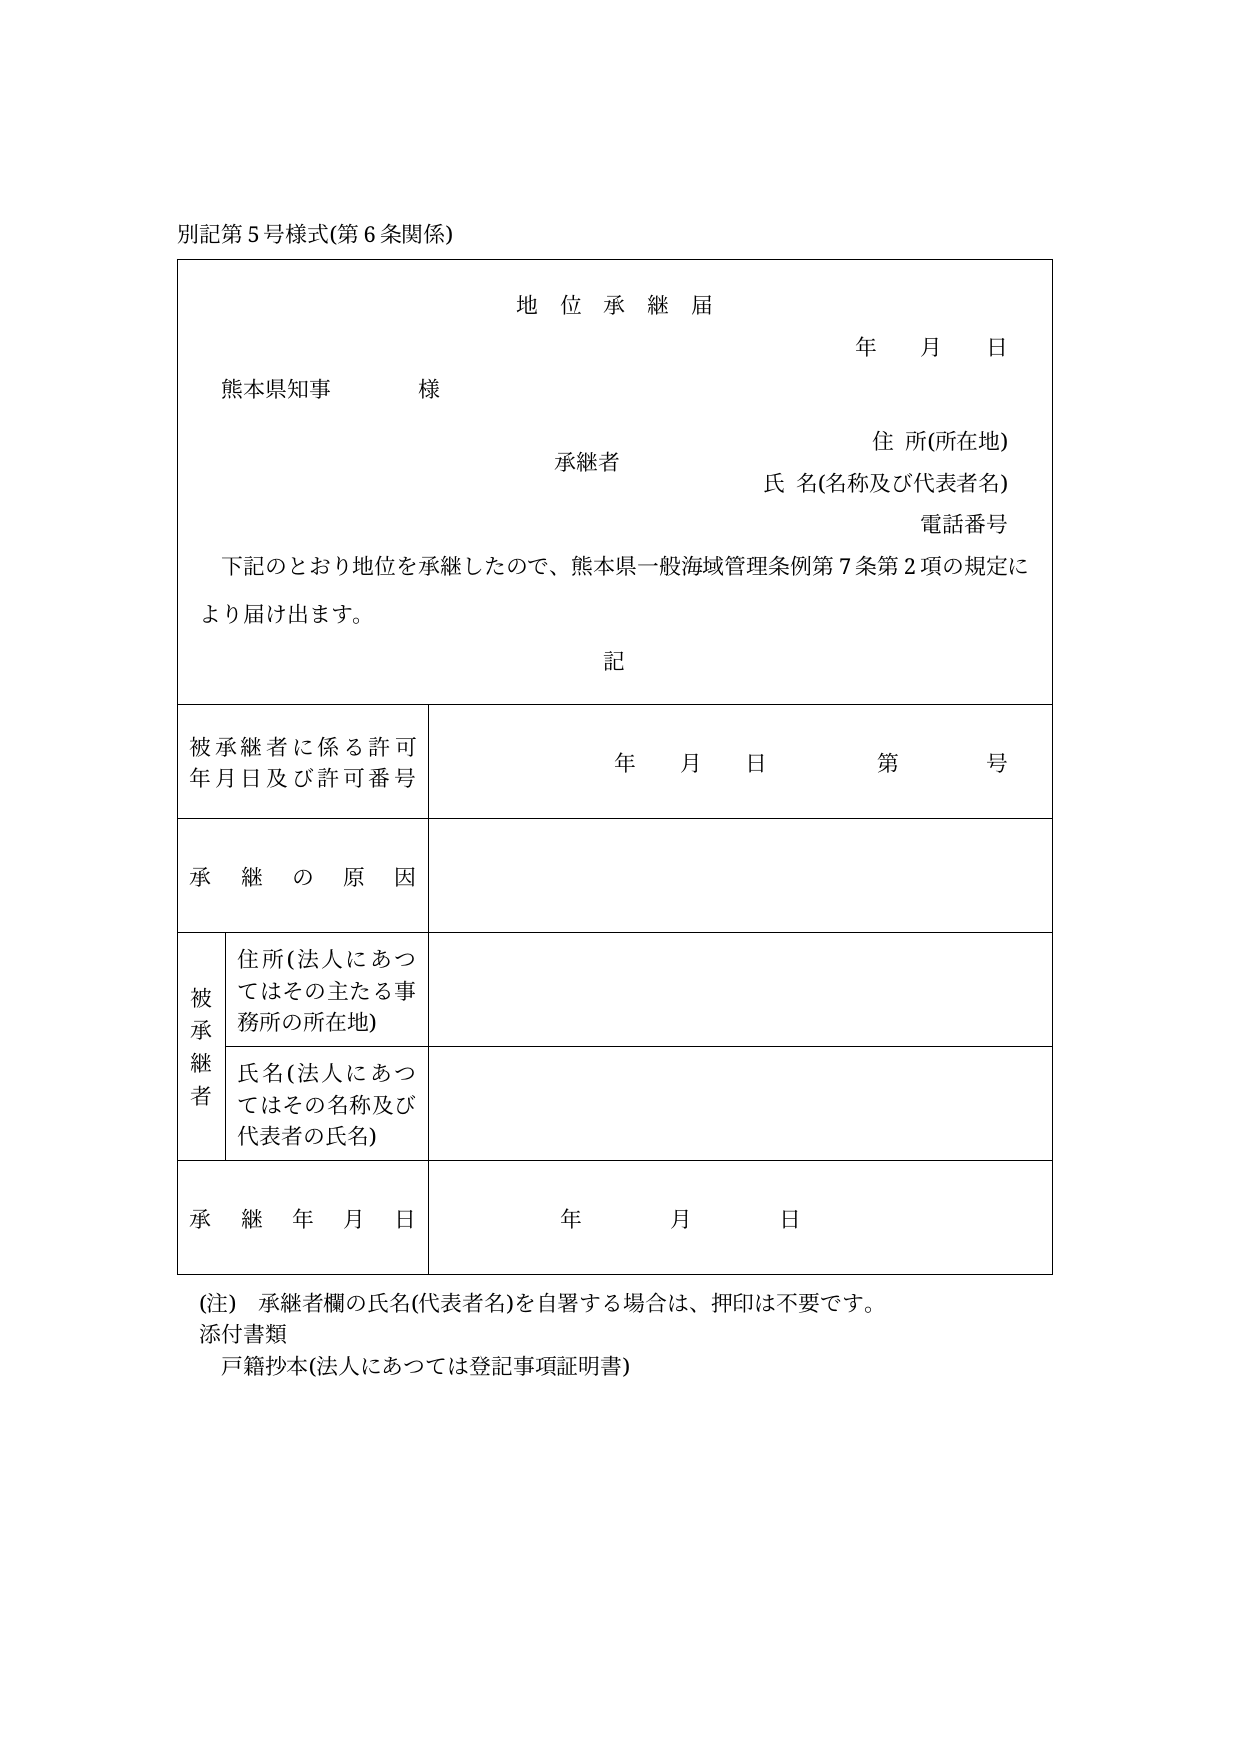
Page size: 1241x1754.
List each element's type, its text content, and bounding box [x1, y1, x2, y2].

table_cell 住所(法人にあつてはその主たる事務所の所在地) [226, 933, 428, 1046]
text 戸籍抄本(法人にあつては登記事項証明書) [177, 1349, 1063, 1380]
table_cell 住所(所在地) 氏名(名称及び代表者名) [621, 414, 1052, 508]
table_cell 被承継者 [178, 933, 225, 1160]
table_cell [429, 1047, 1052, 1160]
text 別記第5号様式(第6条関係) [177, 217, 1063, 248]
table_cell 年 月 日 第 号 [429, 705, 1052, 818]
table_cell 電話番号 下記のとおり地位を承継したので、熊本県一般海域管理条例第7条第2項の規定により届け出ます。 記 [178, 508, 1052, 704]
table_cell 承継年月日 [178, 1161, 428, 1274]
table_cell 承継者 [178, 414, 621, 508]
table_cell 氏名(法人にあつてはその名称及び代表者の氏名) [226, 1047, 428, 1160]
table_cell 承継の原因 [178, 819, 428, 932]
text (注) 承継者欄の氏名(代表者名)を自署する場合は、押印は不要です。 [177, 1286, 1063, 1317]
text 添付書類 [177, 1317, 1063, 1349]
table_cell 被承継者に係る許可年月日及び許可番号 [178, 705, 428, 818]
table_cell [429, 933, 1052, 1046]
table_header 地位承継届 年 月 日 熊本県知事 様 [178, 260, 1052, 414]
table_cell [429, 819, 1052, 932]
table_cell 年 月 日 [429, 1161, 1052, 1274]
